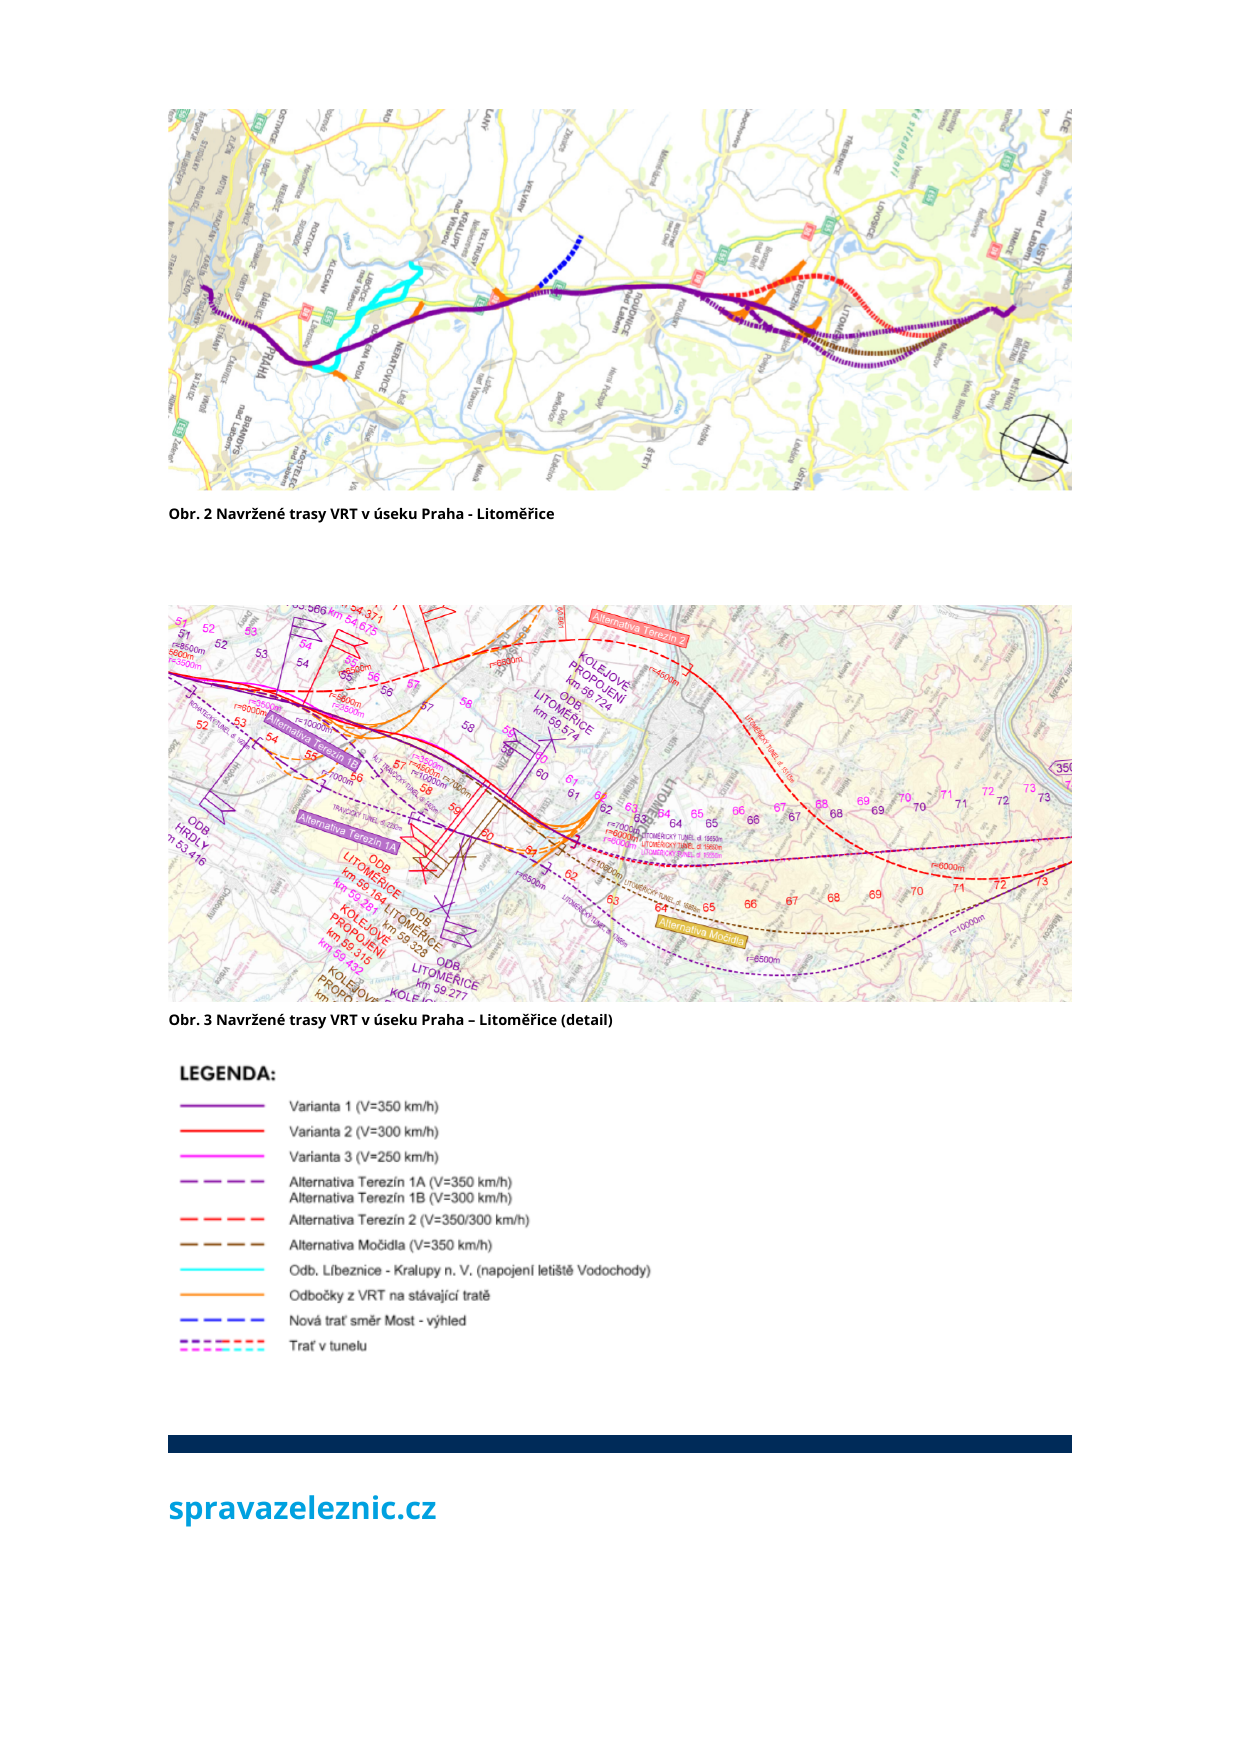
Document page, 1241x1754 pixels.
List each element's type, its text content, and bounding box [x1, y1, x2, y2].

text Obr. 2 Navržené trasy VRT v úseku Praha - Litoměřice [168, 504, 1072, 523]
picture [168, 109, 1072, 495]
picture [168, 605, 1072, 1002]
text Obr. 3 Navržené trasy VRT v úseku Praha – Litoměřice (detail) [168, 1010, 1072, 1030]
picture [168, 1059, 656, 1360]
